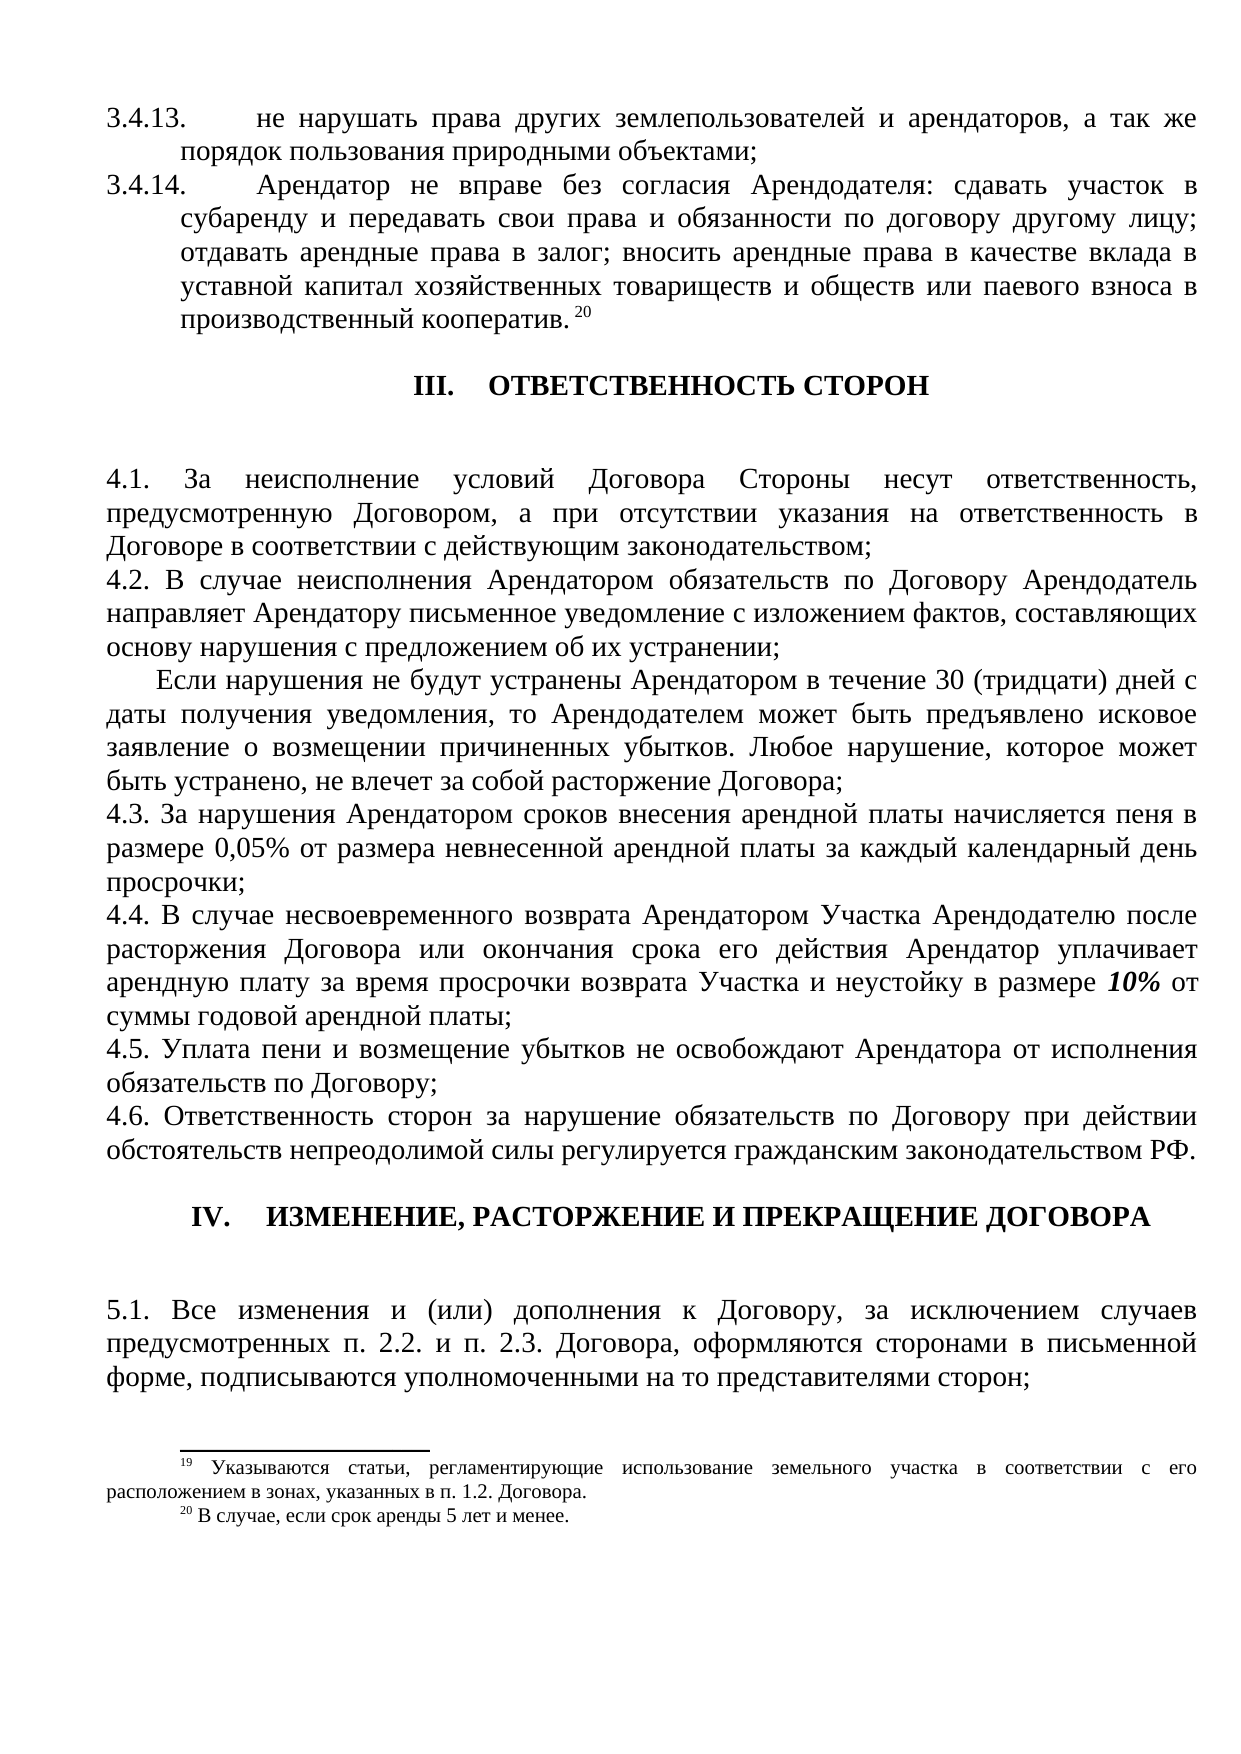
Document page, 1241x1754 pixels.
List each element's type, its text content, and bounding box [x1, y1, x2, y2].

list не нарушать права других землепользователей и арендаторов, а так же порядок пользования природными объектами; [106, 100, 1198, 167]
list ОТВЕТСТВЕННОСТЬ СТОРОН [144, 368, 1198, 402]
text ___________________________ [106, 1426, 1198, 1455]
text 4.5. Уплата пени и возмещение убытков не освобождают Арендатора от исполнения обязательств по Договору; [106, 1031, 1198, 1098]
text 4.4. В случае несвоевременного возврата Арендатором Участка Арендодателю после расторжения Договора или окончания срока его действия Арендатор уплачивает арендную плату за время просрочки возврата Участка и неустойку в размере 10% от суммы годовой арендной платы; [106, 897, 1198, 1031]
text 20 В случае, если срок аренды 5 лет и менее. [106, 1503, 1198, 1527]
list Арендатор не вправе без согласия Арендодателя: сдавать участок в субаренду и передавать свои права и обязанности по договору другому лицу; отдавать арендные права в залог; вносить арендные права в качестве вклада в уставной капитал хозяйственных товариществ и обществ или паевого взноса в производственный кооператив. 20 [106, 167, 1198, 335]
text 4.1. За неисполнение условий Договора Стороны несут ответственность, предусмотренную Договором, а при отсутствии указания на ответственность в Договоре в соответствии с действующим законодательством; [106, 461, 1198, 562]
text 4.6. Ответственность сторон за нарушение обязательств по Договору при действии обстоятельств непреодолимой силы регулируется гражданским законодательством РФ. [106, 1098, 1198, 1166]
text Если нарушения не будут устранены Арендатором в течение 30 (тридцати) дней с даты получения уведомления, то Арендодателем может быть предъявлено исковое заявление о возмещении причиненных убытков. Любое нарушение, которое может быть устранено, не влечет за собой расторжение Договора; [106, 662, 1198, 797]
list ИЗМЕНЕНИЕ, РАСТОРЖЕНИЕ И ПРЕКРАЩЕНИЕ ДОГОВОРА [144, 1199, 1198, 1233]
text 5.1. Все изменения и (или) дополнения к Договору, за исключением случаев предусмотренных п. 2.2. и п. 2.3. Договора, оформляются сторонами в письменной форме, подписываются уполномоченными на то представителями сторон; [106, 1292, 1198, 1393]
text 4.2. В случае неисполнения Арендатором обязательств по Договору Арендодатель направляет Арендатору письменное уведомление с изложением фактов, составляющих основу нарушения с предложением об их устранении; [106, 562, 1198, 662]
text 4.3. За нарушения Арендатором сроков внесения арендной платы начисляется пеня в размере 0,05% от размера невнесенной арендной платы за каждый календарный день просрочки; [106, 797, 1198, 897]
text 19 Указываются статьи, регламентирующие использование земельного участка в соответствии с его расположением в зонах, указанных в п. 1.2. Договора. [106, 1455, 1198, 1503]
